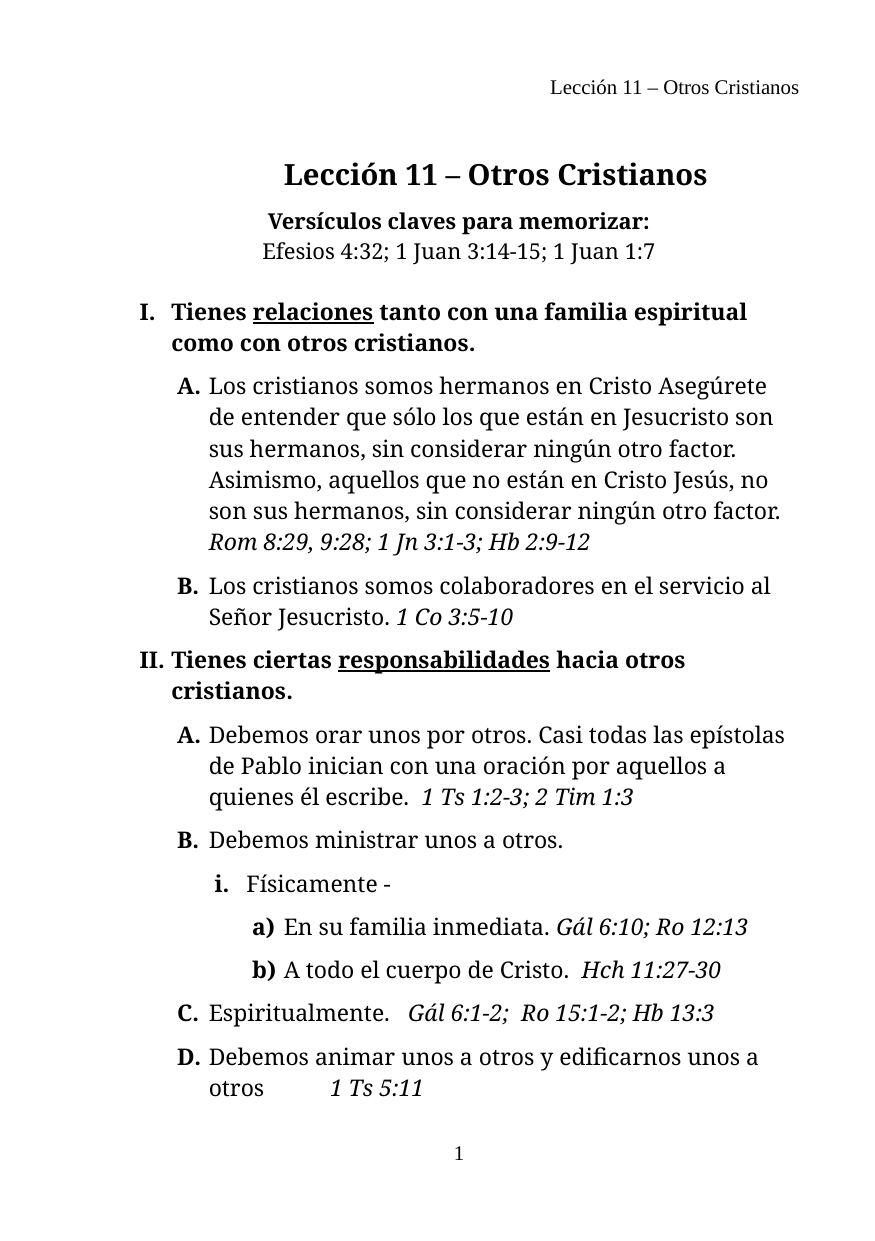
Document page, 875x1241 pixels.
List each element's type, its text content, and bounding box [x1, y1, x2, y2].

list En su familia inmediata. Gál 6:10; Ro 12:13 [246, 911, 799, 942]
list Debemos ministrar unos a otros. [171, 824, 799, 856]
list Los cristianos somos colaboradores en el servicio al Señor Jesucristo. 1 Co 3:5-10 [171, 569, 799, 632]
list Debemos orar unos por otros. Casi todas las epístolas de Pablo inician con una oración por aquellos a quienes él escribe. 1 Ts 1:2-3; 2 Tim 1:3 [171, 718, 799, 812]
list A todo el cuerpo de Cristo. Hch 11:27-30 [246, 954, 799, 985]
list Físicamente - [208, 867, 799, 899]
title Lección 11 – Otros Cristianos [118, 154, 799, 194]
list Tienes relaciones tanto con una familia espiritual como con otros cristianos. [133, 296, 799, 358]
list Tienes ciertas responsabilidades hacia otros cristianos. [133, 644, 799, 707]
list Espiritualmente. Gál 6:1-2; Ro 15:1-2; Hb 13:3 [171, 997, 799, 1028]
text Versículos claves para memorizar: [118, 206, 799, 236]
text Efesios 4:32; 1 Juan 3:14-15; 1 Juan 1:7 [118, 236, 799, 266]
list Los cristianos somos hermanos en Cristo Asegúrete de entender que sólo los que están en Jesucristo son sus hermanos, sin considerar ningún otro factor. Asimismo, aquellos que no están en Cristo Jesús, no son sus hermanos, sin considerar ningún otro factor. Rom 8:29, 9:28; 1 Jn 3:1-3; Hb 2:9-12 [171, 370, 799, 558]
list Debemos animar unos a otros y edificarnos unos a otros 1 Ts 5:11 [171, 1040, 799, 1103]
